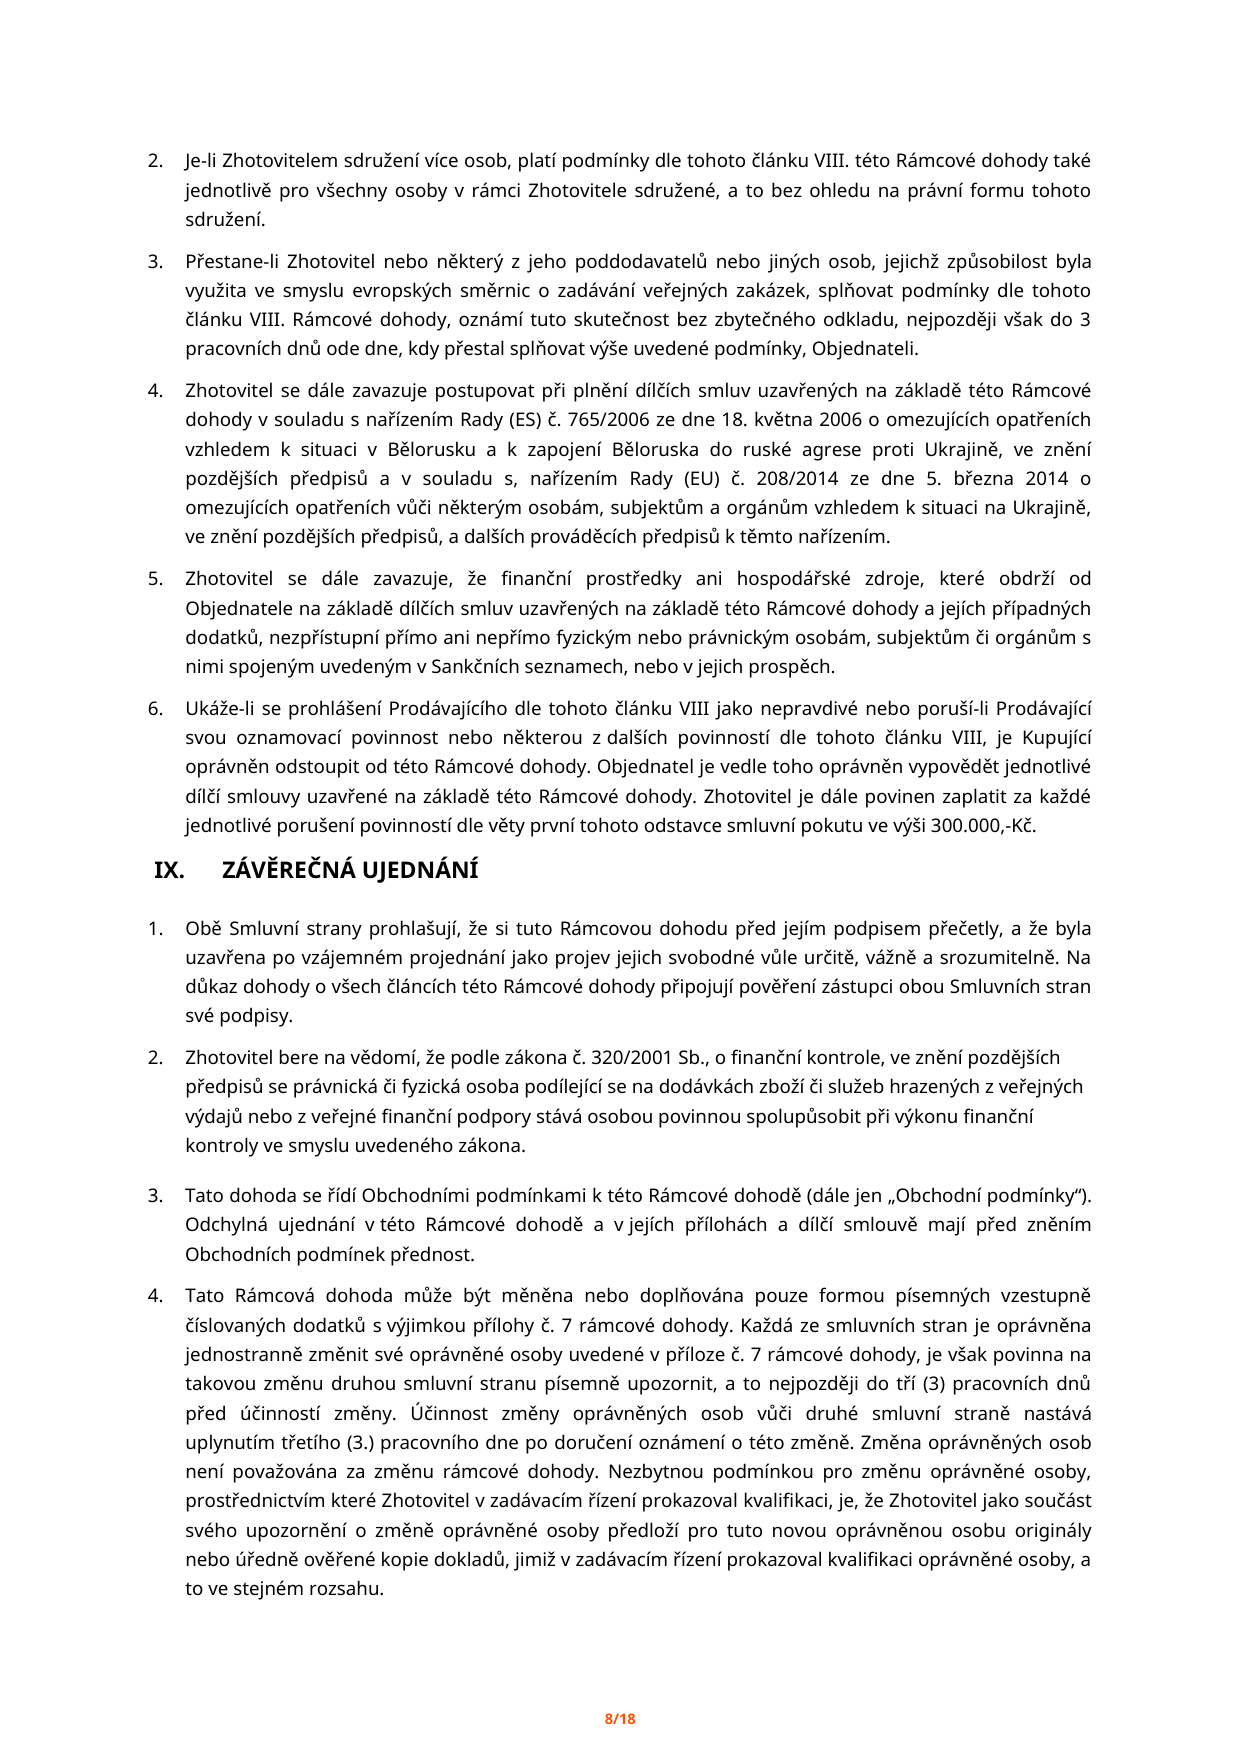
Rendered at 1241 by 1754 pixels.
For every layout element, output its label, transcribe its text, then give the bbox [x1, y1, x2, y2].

list Zhotovitel se dále zavazuje, že finanční prostředky ani hospodářské zdroje, které obdrží od Objednatele na základě dílčích smluv uzavřených na základě této Rámcové dohody a jejích případných dodatků, nezpřístupní přímo ani nepřímo fyzickým nebo právnickým osobám, subjektům či orgánům s nimi spojeným uvedeným v Sankčních seznamech, nebo v jejich prospěch. [148, 566, 1093, 679]
list Ukáže-li se prohlášení Prodávajícího dle tohoto článku VIII jako nepravdivé nebo poruší-li Prodávající svou oznamovací povinnost nebo některou z dalších povinností dle tohoto článku VIII, je Kupující oprávněn odstoupit od této Rámcové dohody. Objednatel je vedle toho oprávněn vypovědět jednotlivé dílčí smlouvy uzavřené na základě této Rámcové dohody. Zhotovitel je dále povinen zaplatit za každé jednotlivé porušení povinností dle věty první tohoto odstavce smluvní pokutu ve výši 300.000,-Kč. [148, 695, 1093, 838]
list ZÁVĚREČNÁ UJEDNÁNÍ [185, 854, 1093, 885]
list Obě Smluvní strany prohlašují, že si tuto Rámcovou dohodu před jejím podpisem přečetly, a že byla uzavřena po vzájemném projednání jako projev jejich svobodné vůle určitě, vážně a srozumitelně. Na důkaz dohody o všech článcích této Rámcové dohody připojují pověření zástupci obou Smluvních stran své podpisy. [148, 915, 1093, 1028]
list Tato Rámcová dohoda může být měněna nebo doplňována pouze formou písemných vzestupně číslovaných dodatků s výjimkou přílohy č. 7 rámcové dohody. Každá ze smluvních stran je oprávněna jednostranně změnit své oprávněné osoby uvedené v příloze č. 7 rámcové dohody, je však povinna na takovou změnu druhou smluvní stranu písemně upozornit, a to nejpozději do tří (3) pracovních dnů před účinností změny. Účinnost změny oprávněných osob vůči druhé smluvní straně nastává uplynutím třetího (3.) pracovního dne po doručení oznámení o této změně. Změna oprávněných osob není považována za změnu rámcové dohody. Nezbytnou podmínkou pro změnu oprávněné osoby, prostřednictvím které Zhotovitel v zadávacím řízení prokazoval kvalifikaci, je, že Zhotovitel jako součást svého upozornění o změně oprávněné osoby předloží pro tuto novou oprávněnou osobu originály nebo úředně ověřené kopie dokladů, jimiž v zadávacím řízení prokazoval kvalifikaci oprávněné osoby, a to ve stejném rozsahu. [148, 1283, 1093, 1601]
list Přestane-li Zhotovitel nebo některý z jeho poddodavatelů nebo jiných osob, jejichž způsobilost byla využita ve smyslu evropských směrnic o zadávání veřejných zakázek, splňovat podmínky dle tohoto článku VIII. Rámcové dohody, oznámí tuto skutečnost bez zbytečného odkladu, nejpozději však do 3 pracovních dnů ode dne, kdy přestal splňovat výše uvedené podmínky, Objednateli. [148, 248, 1093, 361]
list Zhotovitel se dále zavazuje postupovat při plnění dílčích smluv uzavřených na základě této Rámcové dohody v souladu s nařízením Rady (ES) č. 765/2006 ze dne 18. května 2006 o omezujících opatřeních vzhledem k situaci v Bělorusku a k zapojení Běloruska do ruské agrese proti Ukrajině, ve znění pozdějších předpisů a v souladu s, nařízením Rady (EU) č. 208/2014 ze dne 5. března 2014 o omezujících opatřeních vůči některým osobám, subjektům a orgánům vzhledem k situaci na Ukrajině, ve znění pozdějších předpisů, a dalších prováděcích předpisů k těmto nařízením. [148, 377, 1093, 549]
list Tato dohoda se řídí Obchodními podmínkami k této Rámcové dohodě (dále jen „Obchodní podmínky“). Odchylná ujednání v této Rámcové dohodě a v jejích přílohách a dílčí smlouvě mají před zněním Obchodních podmínek přednost. [148, 1182, 1093, 1267]
list Je-li Zhotovitelem sdružení více osob, platí podmínky dle tohoto článku VIII. této Rámcové dohody také jednotlivě pro všechny osoby v rámci Zhotovitele sdružené, a to bez ohledu na právní formu tohoto sdružení. [148, 148, 1093, 232]
list Zhotovitel bere na vědomí, že podle zákona č. 320/2001 Sb., o finanční kontrole, ve znění pozdějších předpisů se právnická či fyzická osoba podílející se na dodávkách zboží či služeb hrazených z veřejných výdajů nebo z veřejné finanční podpory stává osobou povinnou spolupůsobit při výkonu finanční kontroly ve smyslu uvedeného zákona. [148, 1044, 1093, 1158]
